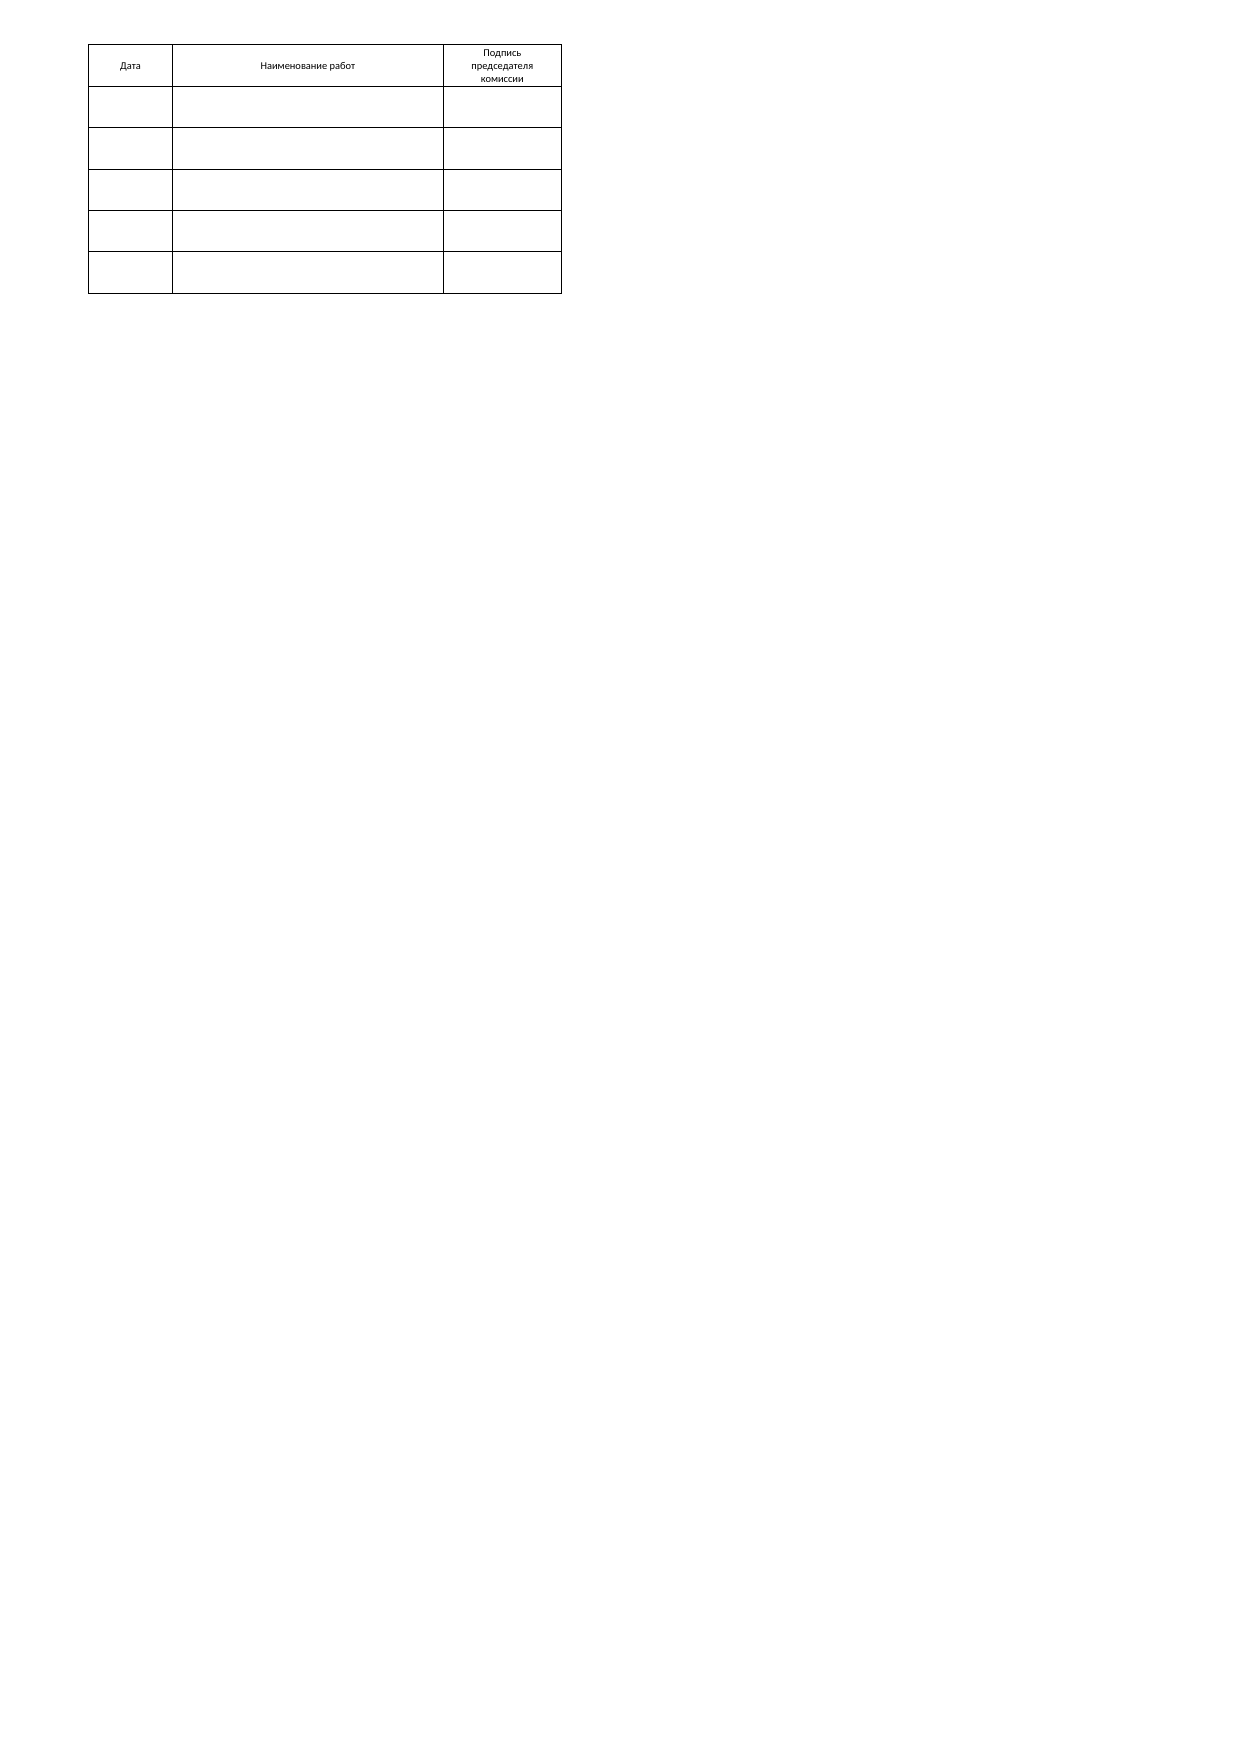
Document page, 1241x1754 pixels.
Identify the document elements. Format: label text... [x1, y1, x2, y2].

table_cell [173, 252, 443, 292]
table_cell [444, 211, 561, 251]
table_cell [444, 87, 561, 127]
table_header Дата [89, 45, 172, 86]
table_cell [173, 128, 443, 168]
table_cell [173, 170, 443, 210]
table_header Наименование работ [173, 45, 443, 86]
table_cell [173, 211, 443, 251]
table_cell [444, 128, 561, 168]
table_cell [89, 128, 172, 168]
table_header Подпись председателя комиссии [444, 45, 561, 86]
table_cell [444, 170, 561, 210]
table_cell [89, 87, 172, 127]
table_cell [89, 252, 172, 292]
table_cell [173, 87, 443, 127]
table_cell [89, 211, 172, 251]
table_cell [444, 252, 561, 292]
table_cell [89, 170, 172, 210]
